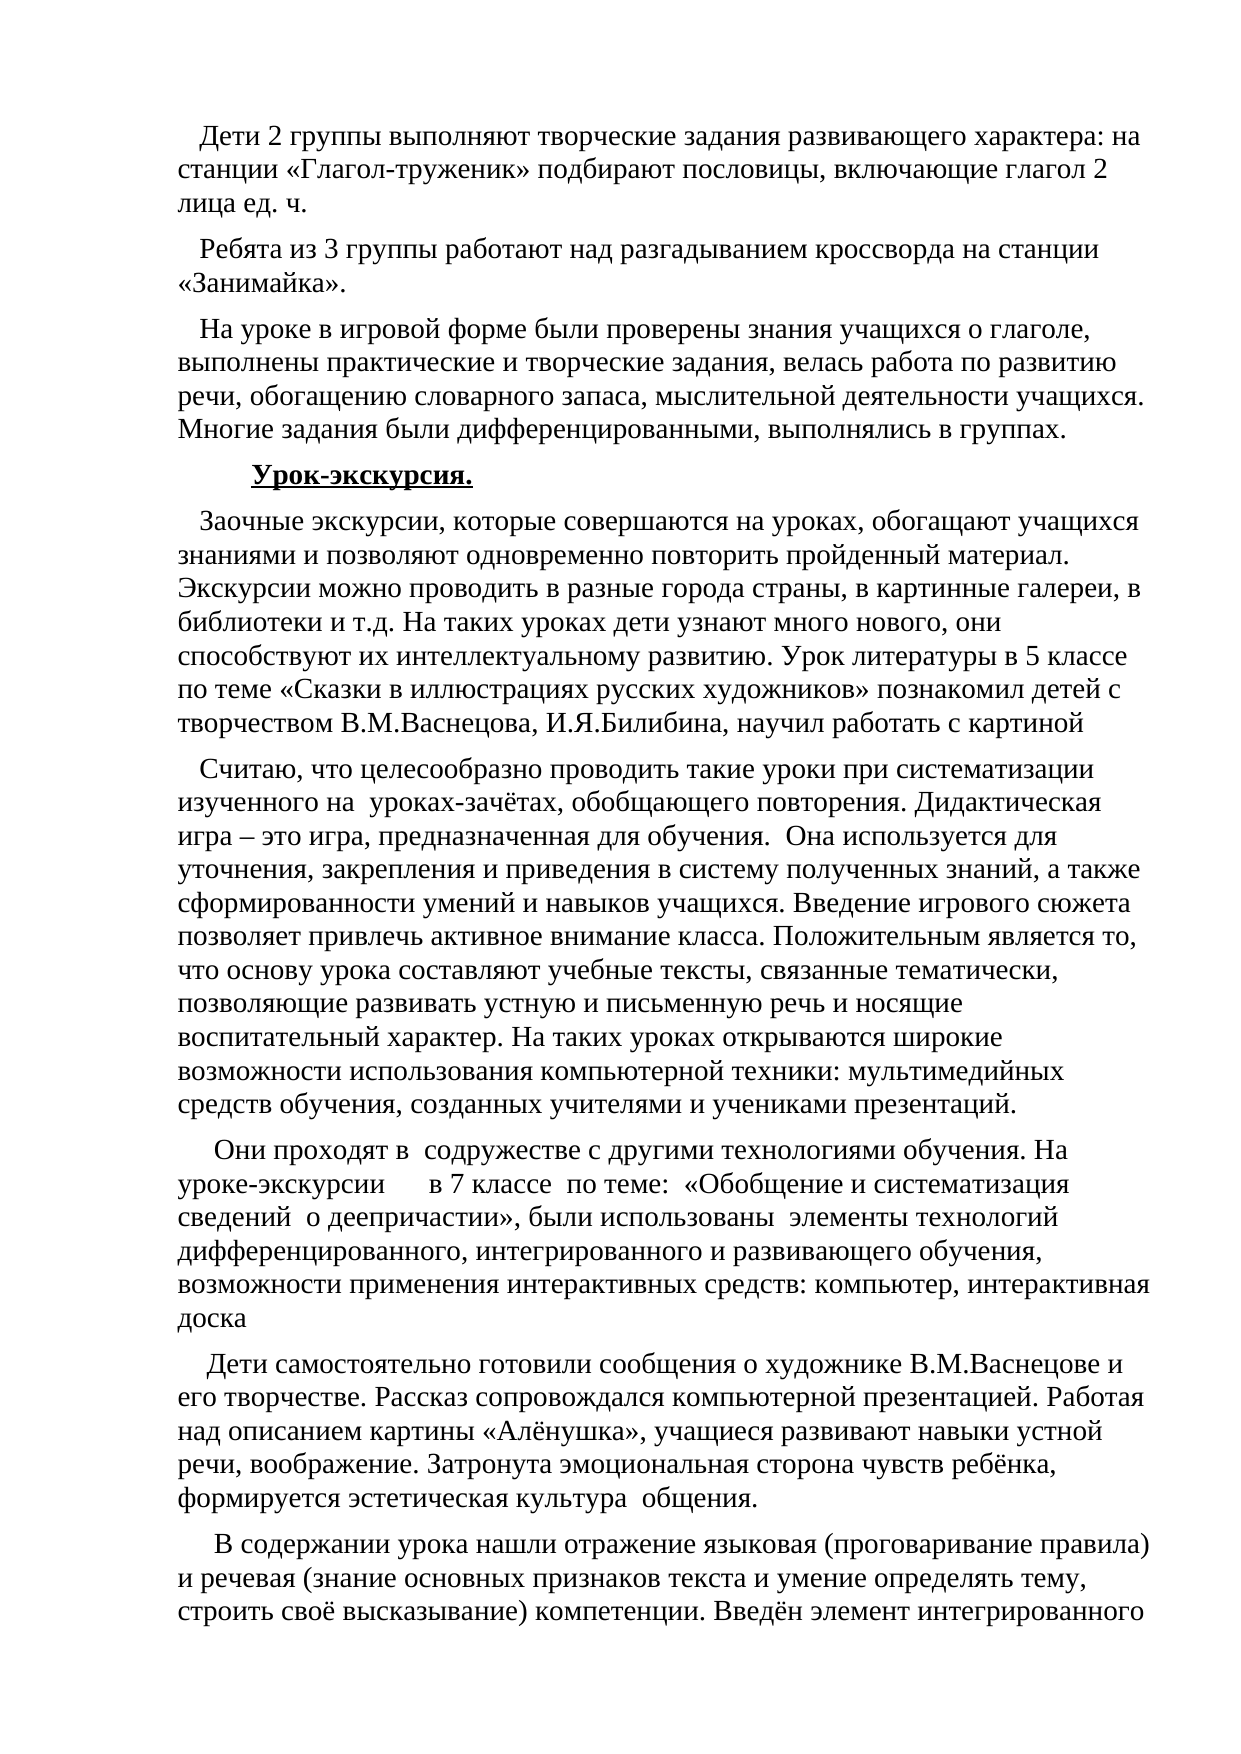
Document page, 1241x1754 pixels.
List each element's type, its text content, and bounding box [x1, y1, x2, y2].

text Урок-экскурсия. [177, 457, 1152, 491]
text Дети 2 группы выполняют творческие задания развивающего характера: на станции «Глагол-труженик» подбирают пословицы, включающие глагол 2 лица ед. ч. [177, 118, 1152, 219]
text Ребята из 3 группы работают над разгадыванием кроссворда на станции «Занимайка». [177, 231, 1152, 298]
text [177, 1526, 1152, 1627]
text На уроке в игровой форме были проверены знания учащихся о глаголе, выполнены практические и творческие задания, велась работа по развитию речи, обогащению словарного запаса, мыслительной деятельности учащихся. Многие задания были дифференцированными, выполнялись в группах. [177, 311, 1152, 445]
text Они проходят в содружестве с другими технологиями обучения. На уроке-экскурсии в 7 классе по теме: «Обобщение и систематизация сведений о деепричастии», были использованы элементы технологий дифференцированного, интегрированного и развивающего обучения, возможности применения интерактивных средств: компьютер, интерактивная доска [177, 1132, 1152, 1333]
text Считаю, что целесообразно проводить такие уроки при систематизации изученного на уроках-зачётах, обобщающего повторения. Дидактическая игра – это игра, предназначенная для обучения. Она используется для уточнения, закрепления и приведения в систему полученных знаний, а также сформированности умений и навыков учащихся. Введение игрового сюжета позволяет привлечь активное внимание класса. Положительным является то, что основу урока составляют учебные тексты, связанные тематически, позволяющие развивать устную и письменную речь и носящие воспитательный характер. На таких уроках открываются широкие возможности использования компьютерной техники: мультимедийных средств обучения, созданных учителями и учениками презентаций. [177, 751, 1152, 1120]
text Заочные экскурсии, которые совершаются на уроках, обогащают учащихся знаниями и позволяют одновременно повторить пройденный материал. Экскурсии можно проводить в разные города страны, в картинные галереи, в библиотеки и т.д. На таких уроках дети узнают много нового, они способствуют их интеллектуальному развитию. Урок литературы в 5 классе по теме «Сказки в иллюстрациях русских художников» познакомил детей с творчеством В.М.Васнецова, И.Я.Билибина, научил работать с картиной [177, 503, 1152, 738]
text Дети самостоятельно готовили сообщения о художнике В.М.Васнецове и его творчестве. Рассказ сопровождался компьютерной презентацией. Работая над описанием картины «Алёнушка», учащиеся развивают навыки устной речи, воображение. Затронута эмоциональная сторона чувств ребёнка, формируется эстетическая культура общения. [177, 1346, 1152, 1514]
